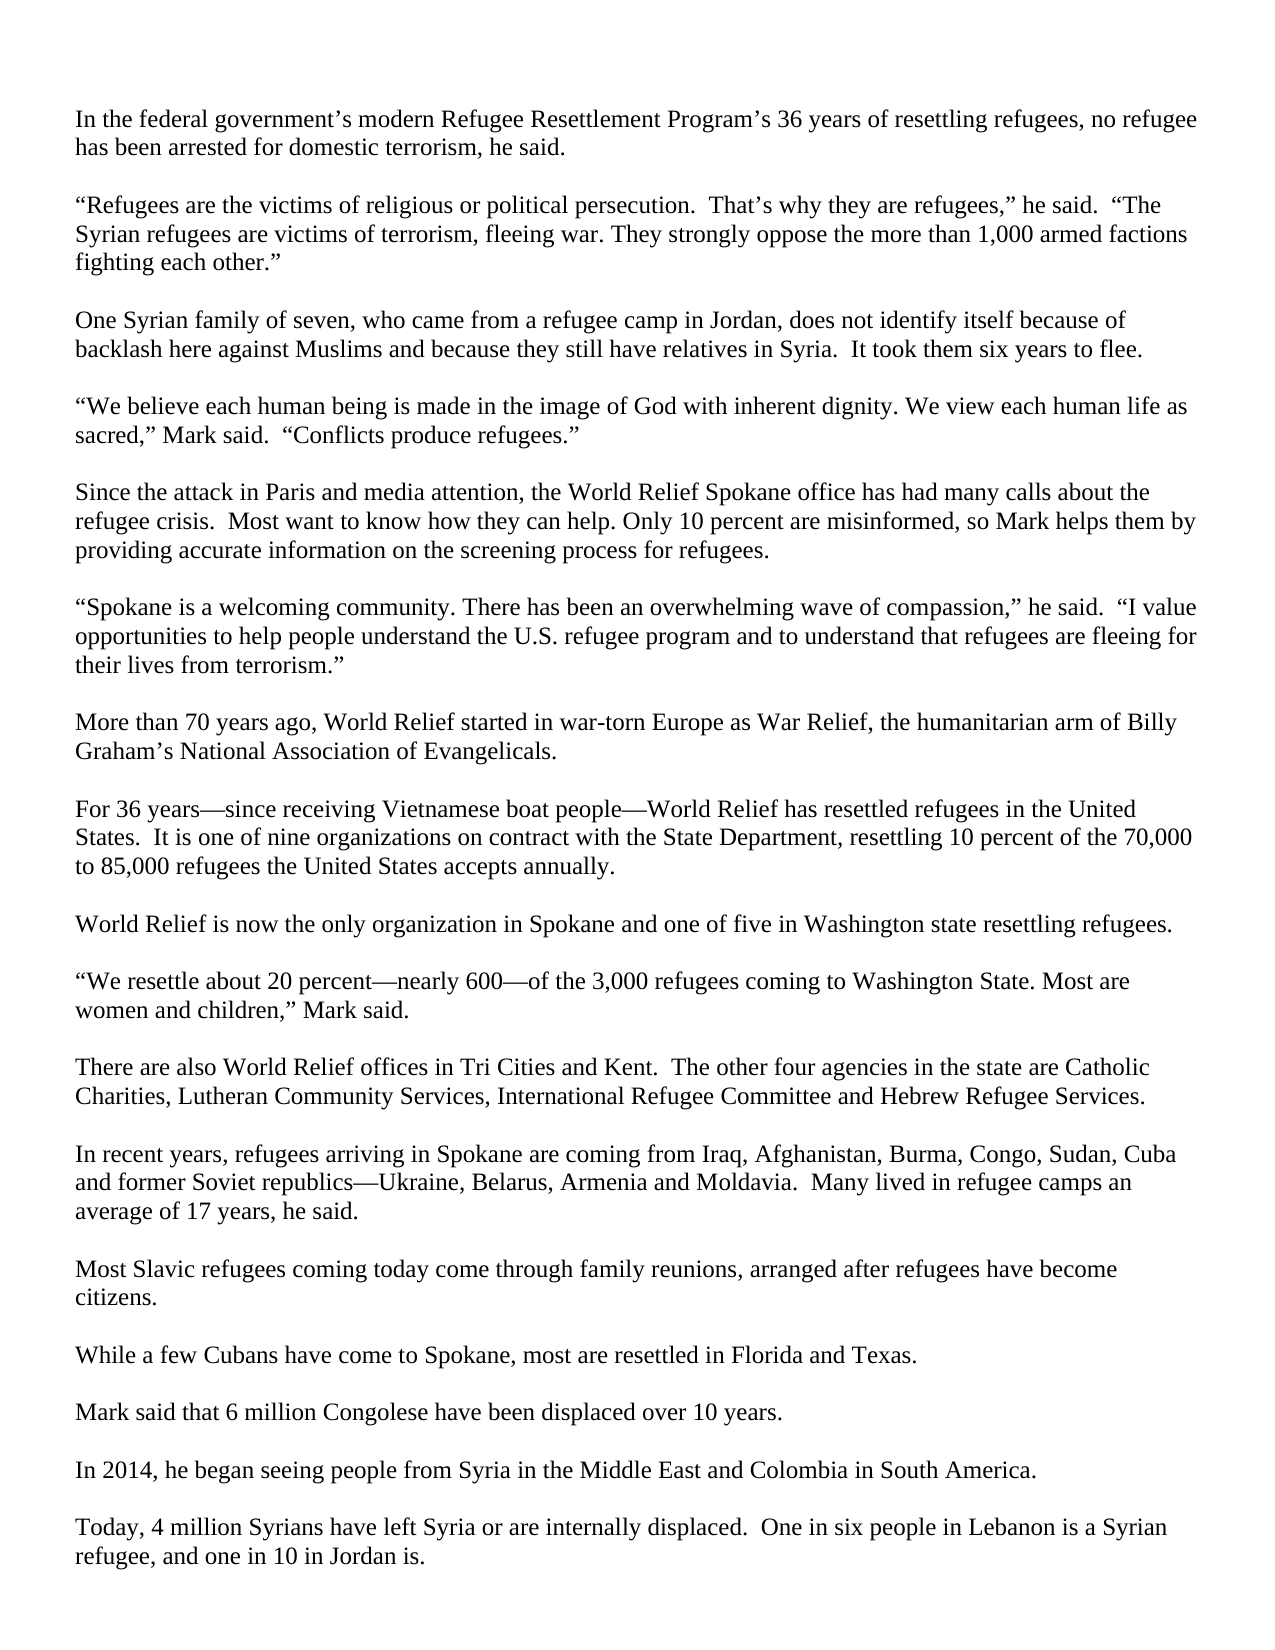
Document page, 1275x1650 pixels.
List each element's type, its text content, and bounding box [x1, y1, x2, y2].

text Since the attack in Paris and media attention, the World Relief Spokane office has had many calls about the refugee crisis. Most want to know how they can help. Only 10 percent are misinformed, so Mark helps them by providing accurate information on the screening process for refugees. [75, 477, 1200, 564]
text Today, 4 million Syrians have left Syria or are internally displaced. One in six people in Lebanon is a Syrian refugee, and one in 10 in Jordan is. [75, 1512, 1200, 1570]
text While a few Cubans have come to Spokane, most are resettled in Florida and Texas. [75, 1340, 1200, 1369]
text “We believe each human being is made in the image of God with inherent dignity. We view each human life as sacred,” Mark said. “Conflicts produce refugees.” [75, 391, 1200, 449]
text “Refugees are the victims of religious or political persecution. That’s why they are refugees,” he said. “The Syrian refugees are victims of terrorism, fleeing war. They strongly oppose the more than 1,000 armed factions fighting each other.” [75, 190, 1200, 276]
text Most Slavic refugees coming today come through family reunions, arranged after refugees have become citizens. [75, 1254, 1200, 1311]
text World Relief is now the only organization in Spokane and one of five in Washington state resettling refugees. [75, 909, 1200, 937]
text For 36 years—since receiving Vietnamese boat people—World Relief has resettled refugees in the United States. It is one of nine organizations on contract with the State Department, resettling 10 percent of the 70,000 to 85,000 refugees the United States accepts annually. [75, 794, 1200, 880]
text In recent years, refugees arriving in Spokane are coming from Iraq, Afghanistan, Burma, Congo, Sudan, Cuba and former Soviet republics—Ukraine, Belarus, Armenia and Moldavia. Many lived in refugee camps an average of 17 years, he said. [75, 1139, 1200, 1225]
text Mark said that 6 million Congolese have been displaced over 10 years. [75, 1397, 1200, 1426]
text “Spokane is a welcoming community. There has been an overwhelming wave of compassion,” he said. “I value opportunities to help people understand the U.S. refugee program and to understand that refugees are fleeing for their lives from terrorism.” [75, 592, 1200, 679]
text There are also World Relief offices in Tri Cities and Kent. The other four agencies in the state are Catholic Charities, Lutheran Community Services, International Refugee Committee and Hebrew Refugee Services. [75, 1052, 1200, 1110]
text “We resettle about 20 percent—nearly 600—of the 3,000 refugees coming to Washington State. Most are women and children,” Mark said. [75, 966, 1200, 1024]
text In 2014, he began seeing people from Syria in the Middle East and Colombia in South America. [75, 1455, 1200, 1484]
text In the federal government’s modern Refugee Resettlement Program’s 36 years of resettling refugees, no refugee has been arrested for domestic terrorism, he said. [75, 104, 1200, 161]
text More than 70 years ago, World Relief started in war-torn Europe as War Relief, the humanitarian arm of Billy Graham’s National Association of Evangelicals. [75, 707, 1200, 765]
text One Syrian family of seven, who came from a refugee camp in Jordan, does not identify itself because of backlash here against Muslims and because they still have relatives in Syria. It took them six years to flee. [75, 305, 1200, 362]
